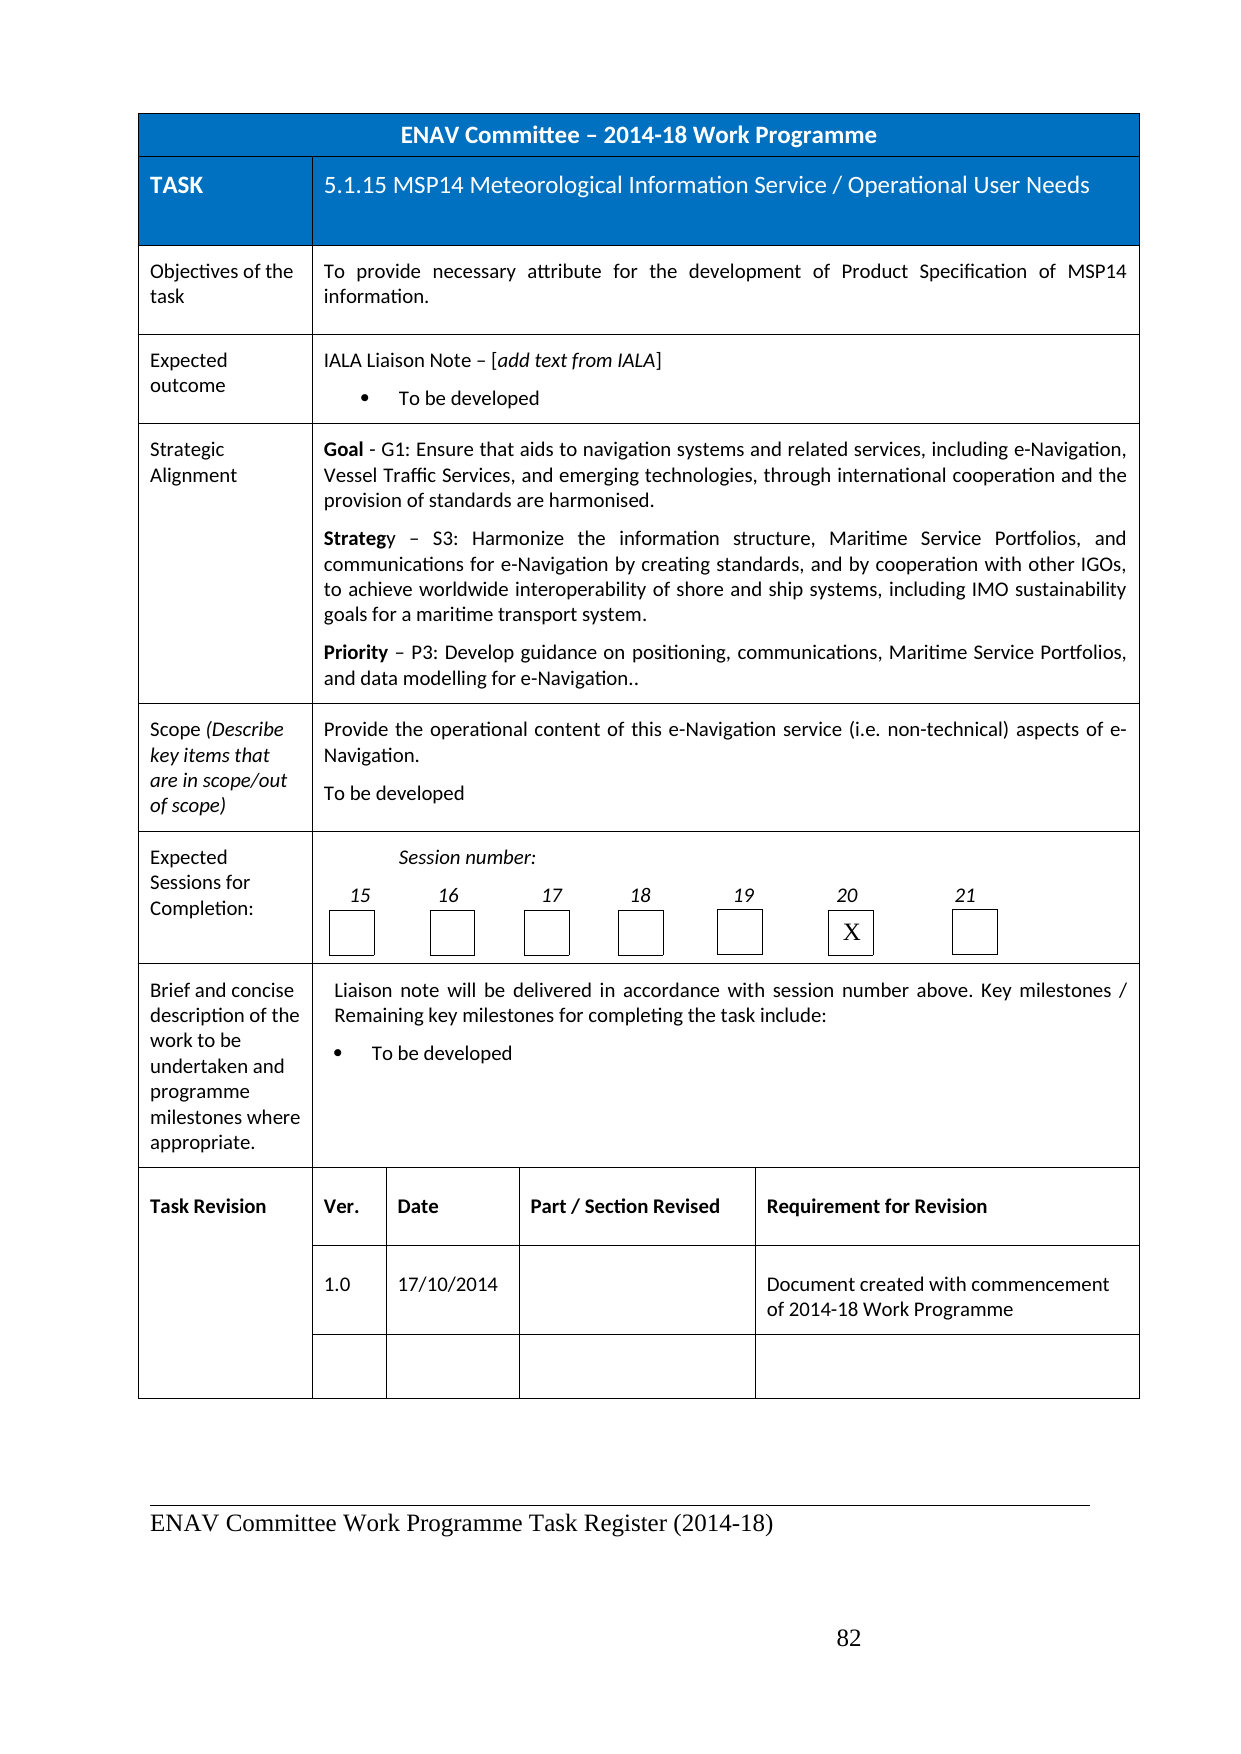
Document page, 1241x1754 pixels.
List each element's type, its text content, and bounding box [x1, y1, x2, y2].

table_cell Liaison note will be delivered in accordance with session number above. Key milestones / Remaining key milestones for completing the task include: To be developed [313, 964, 1139, 1167]
table_cell Scope (Describe key items that are in scope/out of scope) [139, 704, 312, 831]
table_cell [520, 1335, 755, 1398]
table_cell Requirement for Revision [756, 1168, 1139, 1245]
table_cell Goal - G1: Ensure that aids to navigation systems and related services, including e-Navigation, Vessel Traffic Services, and emerging technologies, through international cooperation and the provision of standards are harmonised. Strategy – S3: Harmonize the information structure, Maritime Service Portfolios, and communications for e-Navigation by creating standards, and by cooperation with other IGOs, to achieve worldwide interoperability of shore and ship systems, including IMO sustainability goals for a maritime transport system. Priority – P3: Develop guidance on positioning, communications, Maritime Service Portfolios, and data modelling for e-Navigation.. [313, 424, 1139, 703]
table_cell [313, 1335, 386, 1398]
table_cell Objectives of the task [139, 246, 312, 334]
table_cell Brief and concise description of the work to be undertaken and programme milestones where appropriate. [139, 964, 312, 1167]
table_cell Strategic Alignment [139, 424, 312, 703]
table_header ENAV Committee – 2014-18 Work Programme [139, 114, 1139, 156]
table_cell [520, 1246, 755, 1334]
table_cell 5.1.15 MSP14 Meteorological Information Service / Operational User Needs [313, 157, 1139, 245]
table_cell To provide necessary attribute for the development of Product Specification of MSP14 information. [313, 246, 1139, 334]
table_cell 1.0 [313, 1246, 386, 1334]
table_cell Date [387, 1168, 519, 1245]
table_cell Provide the operational content of this e-Navigation service (i.e. non-technical) aspects of e-Navigation. To be developed [313, 704, 1139, 831]
table_cell TASK [139, 157, 312, 245]
table_cell Task Revision [139, 1168, 312, 1398]
table_cell Expected Sessions for Completion: [139, 832, 312, 963]
table_cell IALA Liaison Note – [add text from IALA] To be developed [313, 335, 1139, 423]
table_cell Expected outcome [139, 335, 312, 423]
table_cell Part / Section Revised [520, 1168, 755, 1245]
table_cell [387, 1335, 519, 1398]
table_cell Document created with commencement of 2014-18 Work Programme [756, 1246, 1139, 1334]
table_cell 17/10/2014 [387, 1246, 519, 1334]
table_cell Session number: 15 16 17 18 19 20 21 [313, 832, 1139, 963]
table_cell [756, 1335, 1139, 1398]
table_cell Ver. [313, 1168, 386, 1245]
